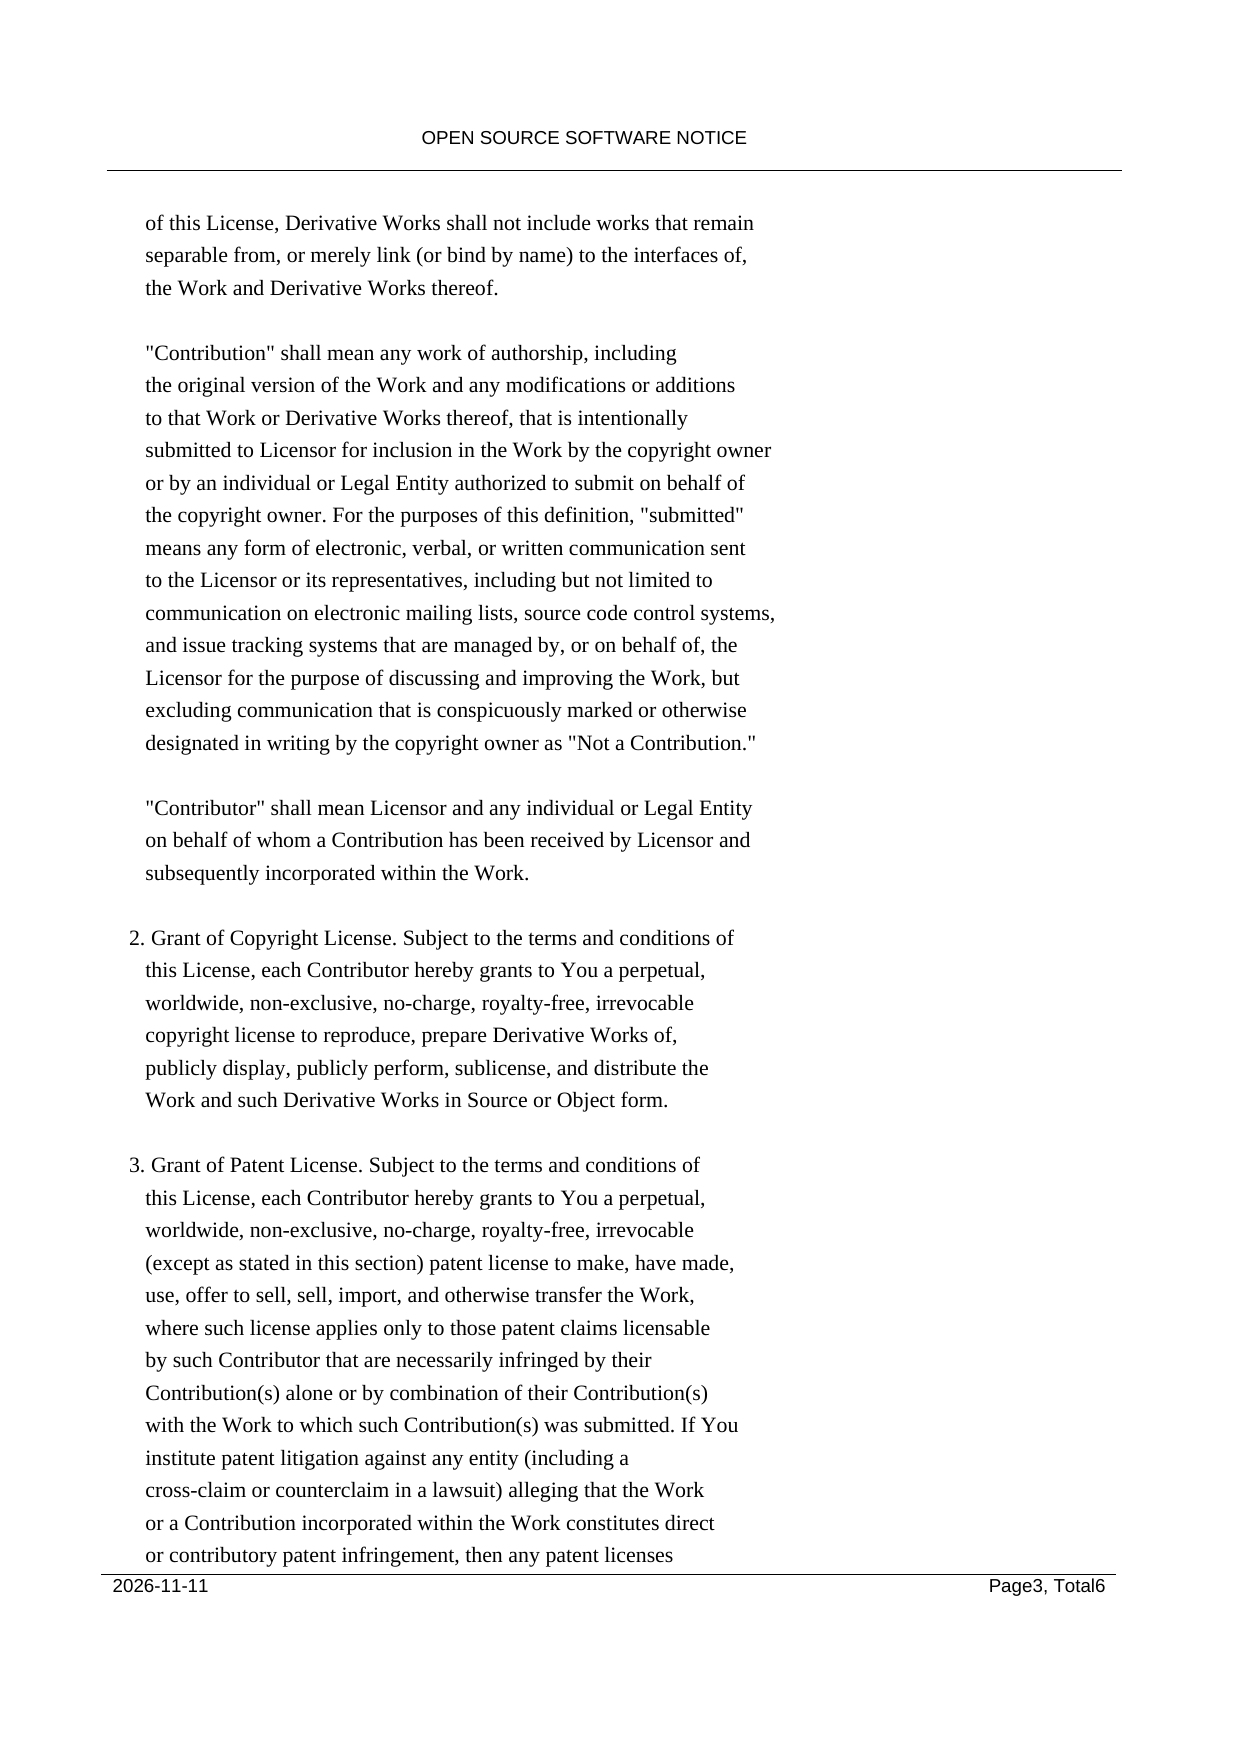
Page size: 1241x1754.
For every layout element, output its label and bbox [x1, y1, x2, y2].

text [112, 206, 1128, 1571]
